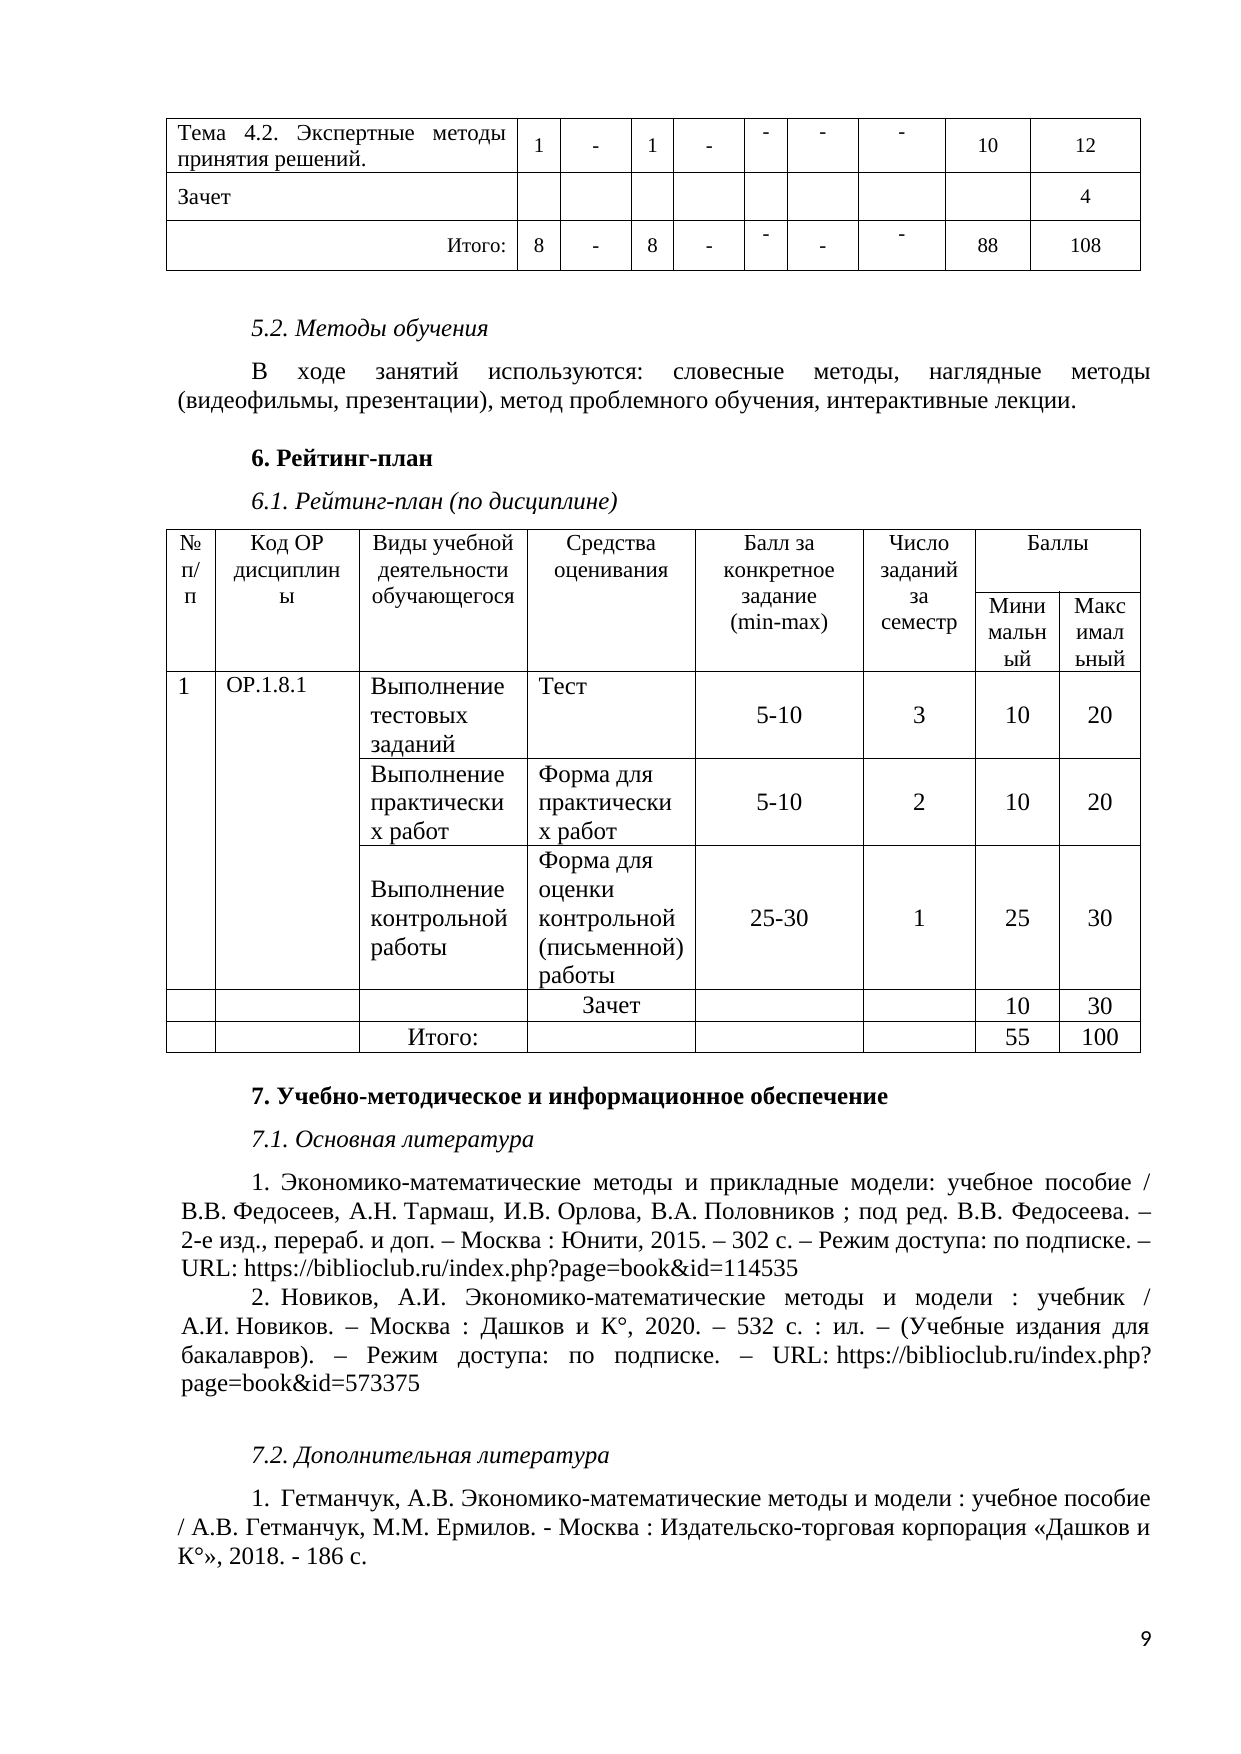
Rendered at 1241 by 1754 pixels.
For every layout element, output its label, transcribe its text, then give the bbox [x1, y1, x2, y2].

table_cell - [859, 119, 945, 171]
table_cell [864, 990, 975, 1021]
table_cell Форма для оценки контрольной (письменной) работы [528, 846, 695, 989]
table_cell 4 [1031, 173, 1140, 220]
table_cell Тема 4.2. Экспертные методы принятия решений. [167, 119, 517, 171]
table_cell 30 [1060, 846, 1140, 989]
table_cell 10 [976, 672, 1059, 758]
table_cell Итого: [167, 221, 517, 269]
table_cell - [561, 221, 631, 269]
list Новиков, А.И. Экономико-математические методы и модели : учебник / А.И. Новиков. – Москва : Дашков и К°, 2020. – 532 с. : ил. – (Учебные издания для бакалавров). – Режим доступа: по подписке. – URL: https://biblioclub.ru/index.php?page=book&id=573375 [181, 1282, 1152, 1397]
list Гетманчук, А.В. Экономико-математические методы и модели : учебное пособие / А.В. Гетманчук, М.М. Ермилов. - Москва : Издательско-торговая корпорация «Дашков и К°», 2018. - 186 с. [177, 1483, 1152, 1570]
table_cell 3 [864, 672, 975, 758]
text 7.2. Дополнительная литература [177, 1440, 1152, 1469]
table_cell 1 [864, 846, 975, 989]
table_cell 5-10 [696, 672, 863, 758]
table_cell 108 [1031, 221, 1140, 269]
table_cell 8 [518, 221, 560, 269]
table_cell 88 [946, 221, 1030, 269]
text 7. Учебно-методическое и информационное обеспечение [177, 1081, 1152, 1110]
table_cell 10 [976, 990, 1059, 1021]
text В ходе занятий используются: словесные методы, наглядные методы (видеофильмы, презентации), метод проблемного обучения, интерактивные лекции. [177, 356, 1152, 414]
table_cell 10 [946, 119, 1030, 171]
table_cell - [674, 119, 744, 171]
table_cell - [859, 221, 945, 269]
table_cell 25-30 [696, 846, 863, 989]
text 6.1. Рейтинг-план (по дисциплине) [177, 486, 1152, 514]
table_cell Зачет [167, 173, 517, 220]
table_cell [696, 990, 863, 1021]
table_cell - [561, 119, 631, 171]
table_header Средства оценивания [528, 530, 695, 671]
table_cell [696, 1022, 863, 1052]
text 5.2. Методы обучения [177, 313, 1152, 342]
table_cell - [745, 119, 787, 171]
table_header Балл за конкретное задание (min-max) [696, 530, 863, 671]
table_cell [864, 1022, 975, 1052]
table_cell 12 [1031, 119, 1140, 171]
table_cell 8 [632, 221, 673, 269]
table_header Виды учебной деятельности обучающегося [360, 530, 527, 671]
table_cell Выполнение контрольной работы [360, 846, 527, 989]
table_cell - [745, 221, 787, 269]
table_cell 20 [1060, 672, 1140, 758]
table_header Код ОР дисциплины [216, 530, 359, 671]
table_header Баллы [976, 530, 1140, 591]
table_header № п/п [167, 530, 215, 671]
table_cell 1 [167, 672, 215, 989]
table_cell 20 [1060, 759, 1140, 845]
table_cell ОР.1.8.1 [216, 672, 359, 989]
table_cell [518, 173, 560, 220]
table_cell Тест [528, 672, 695, 758]
text 7.1. Основная литература [177, 1124, 1152, 1153]
table_cell [528, 1022, 695, 1052]
table_cell [167, 1022, 215, 1052]
table_cell 30 [1060, 990, 1140, 1021]
table_cell Форма для практических работ [528, 759, 695, 845]
table_cell Зачет [528, 990, 695, 1021]
table_cell - [674, 221, 744, 269]
table_cell - [788, 221, 858, 269]
table_cell [216, 990, 359, 1021]
table_cell [216, 1022, 359, 1052]
table_cell 55 [976, 1022, 1059, 1052]
table_cell Минимальный [976, 593, 1059, 671]
table_cell Выполнение практических работ [360, 759, 527, 845]
table_cell Максимальный [1060, 593, 1140, 671]
table_cell - [788, 119, 858, 171]
table_cell [859, 173, 945, 220]
table_cell [788, 173, 858, 220]
table_cell [745, 173, 787, 220]
table_cell 25 [976, 846, 1059, 989]
table_header Число заданий за семестр [864, 530, 975, 671]
table_cell [360, 990, 527, 1021]
text 6. Рейтинг-план [177, 443, 1152, 471]
table_cell [946, 173, 1030, 220]
table_cell Выполнение тестовых заданий [360, 672, 527, 758]
table_cell 1 [518, 119, 560, 171]
table_cell [561, 173, 631, 220]
table_cell 100 [1060, 1022, 1140, 1052]
table_cell 5-10 [696, 759, 863, 845]
list Экономико-математические методы и прикладные модели: учебное пособие / В.В. Федосеев, А.Н. Тармаш, И.В. Орлова, В.А. Половников ; под ред. В.В. Федосеева. – 2-е изд., перераб. и доп. – Москва : Юнити, 2015. – 302 с. – Режим доступа: по подписке. – URL: https://biblioclub.ru/index.php?page=book&id=114535 [181, 1167, 1152, 1282]
table_cell 1 [632, 119, 673, 171]
table_cell [167, 990, 215, 1021]
table_cell [632, 173, 673, 220]
table_cell Итого: [360, 1022, 527, 1052]
table_cell 2 [864, 759, 975, 845]
table_cell [674, 173, 744, 220]
table_cell 10 [976, 759, 1059, 845]
